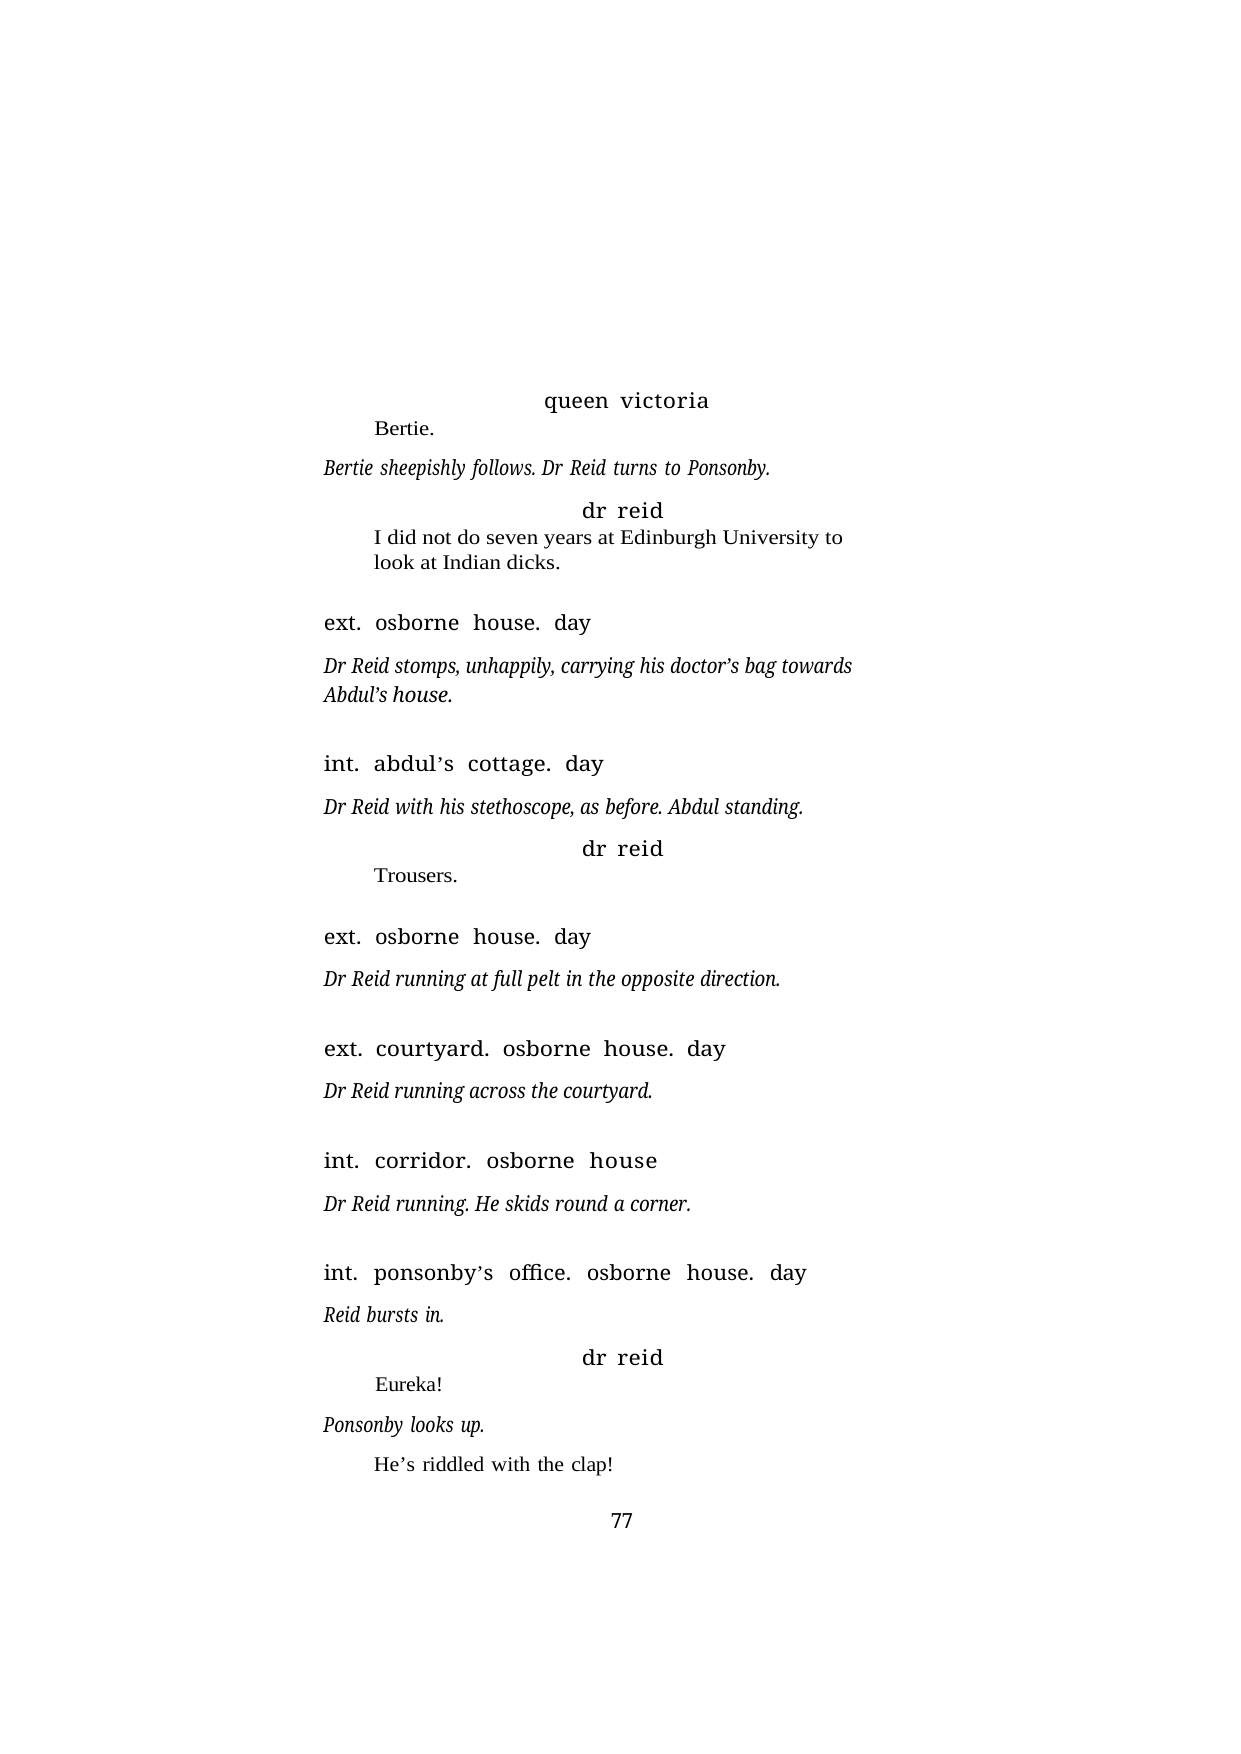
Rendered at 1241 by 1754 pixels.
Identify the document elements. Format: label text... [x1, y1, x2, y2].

text Dr Reid running across the courtyard. [324, 1077, 1065, 1105]
text Dr Reid running at full pelt in the opposite direction. [324, 964, 1065, 993]
text Ponsonby looks up. [314, 1410, 494, 1438]
text Trousers. [374, 863, 1065, 887]
text Bertie sheepishly follows. Dr Reid turns to Ponsonby. [324, 453, 1065, 482]
text Reid bursts in. [324, 1300, 1065, 1329]
text queen victoria [544, 386, 1065, 414]
text Dr Reid with his stethoscope, as before. Abdul standing. [324, 792, 1065, 820]
text 77 [314, 1507, 930, 1535]
text int. ponsonby’s office. osborne house. day [324, 1258, 1065, 1287]
text dr reid [314, 834, 931, 862]
text He’s riddled with the clap! [374, 1452, 1065, 1476]
text Dr Reid running. He skids round a corner. [324, 1189, 1065, 1217]
text dr reid [314, 1343, 931, 1371]
text ext. osborne house. day [324, 608, 1065, 637]
text int. corridor. osborne house [324, 1147, 1065, 1175]
text Bertie. [175, 416, 435, 440]
text dr reid [314, 496, 931, 524]
text Dr Reid stomps, unhappily, carrying his doctor’s bag towards Abdul’s house. [324, 651, 913, 709]
text int. abdul’s cottage. day [324, 749, 1065, 778]
text ext. courtyard. osborne house. day [324, 1034, 1065, 1063]
text Eureka! [314, 1372, 504, 1396]
text I did not do seven years at Edinburgh University to look at Indian dicks. [374, 525, 888, 574]
text ext. osborne house. day [324, 922, 1065, 951]
